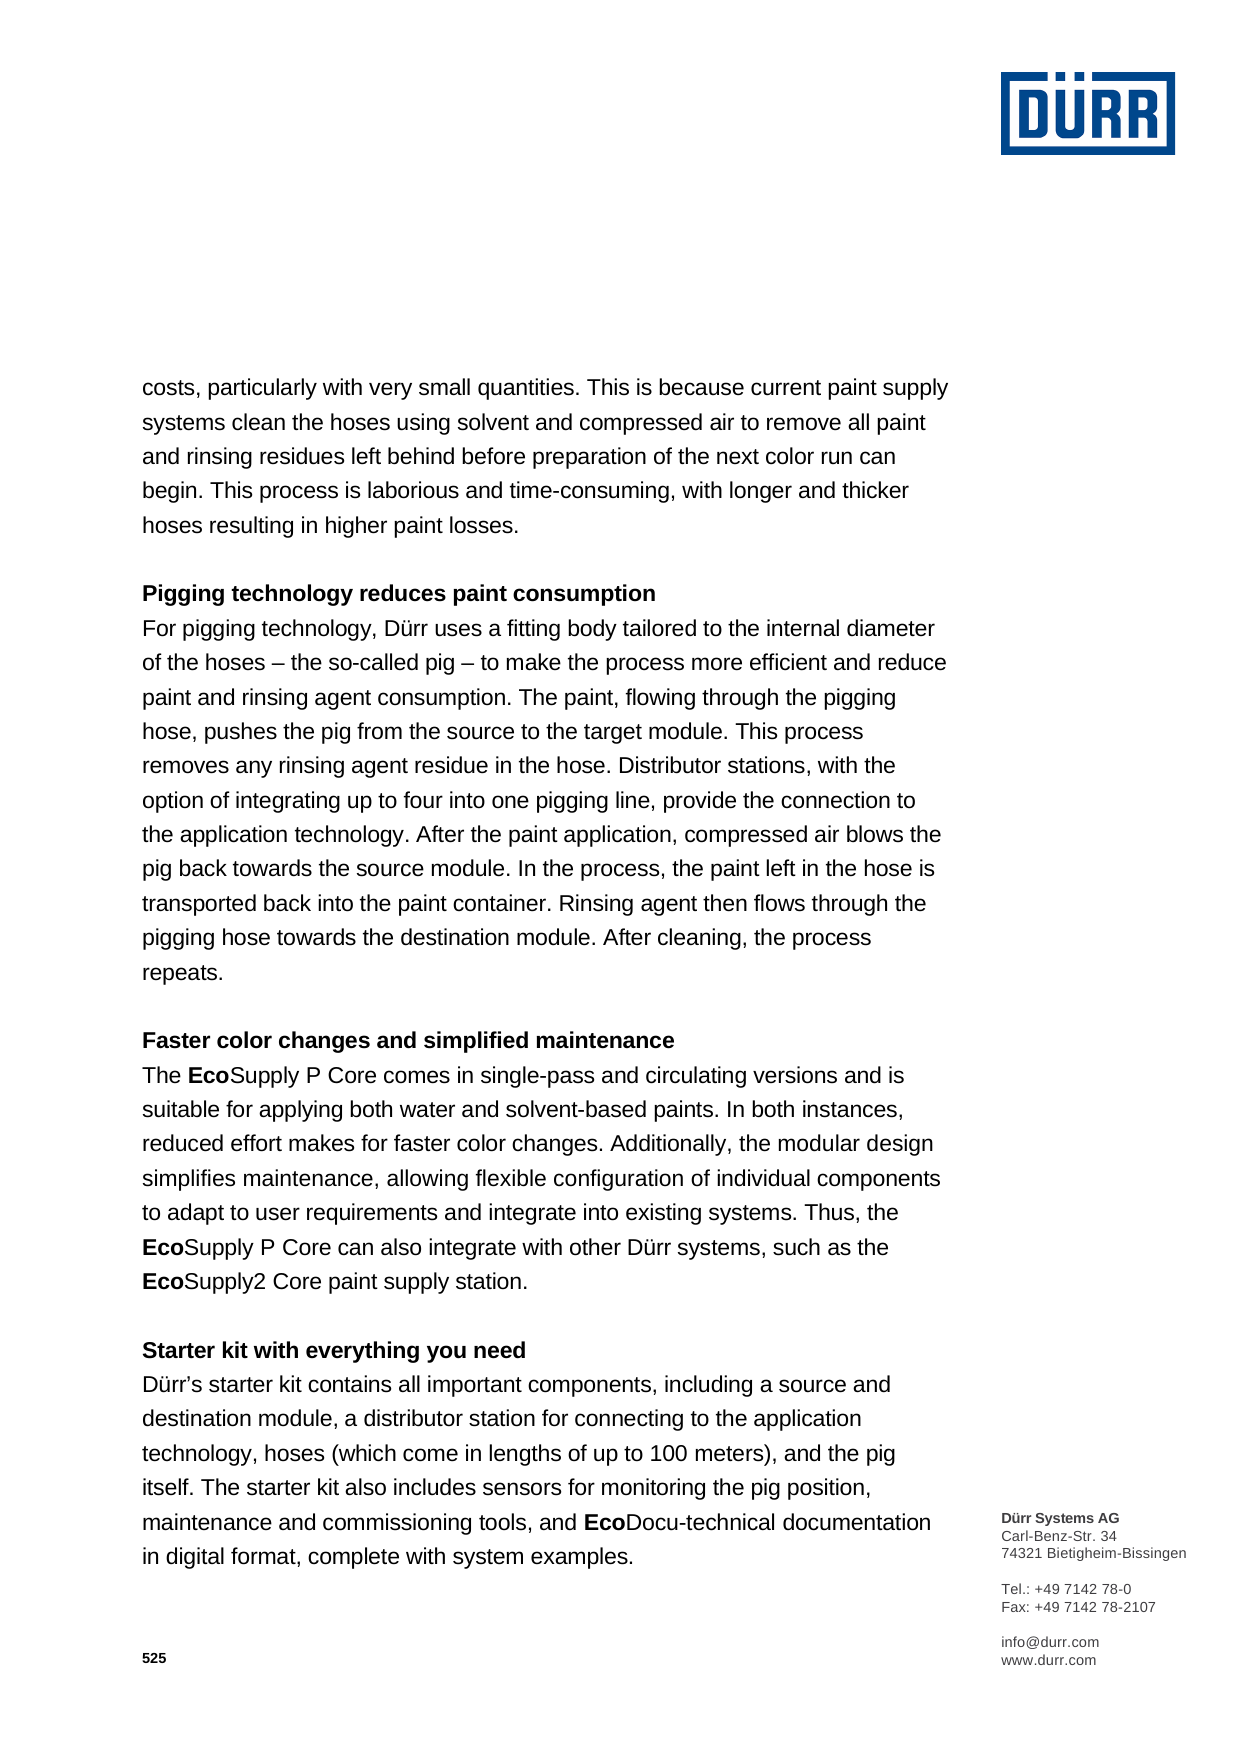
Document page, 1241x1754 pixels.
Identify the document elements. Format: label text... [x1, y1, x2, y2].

text Starter kit with everything you need [142, 1329, 951, 1363]
text Dürr’s starter kit contains all important components, including a source and destination module, a distributor station for connecting to the application technology, hoses (which come in lengths of up to 100 meters), and the pig itself. The starter kit also includes sensors for monitoring the pig position, maintenance and commissioning tools, and EcoDocu-technical documentation in digital format, complete with system examples. [142, 1363, 951, 1569]
picture [1001, 72, 1175, 155]
text The EcoSupply P Core comes in single-pass and circulating versions and is suitable for applying both water and solvent-based paints. In both instances, reduced effort makes for faster color changes. Additionally, the modular design simplifies maintenance, allowing flexible configuration of individual components to adapt to user requirements and integrate into existing systems. Thus, the EcoSupply P Core can also integrate with other Dürr systems, such as the EcoSupply2 Core paint supply station. [142, 1054, 951, 1294]
text Pigging technology reduces paint consumption [142, 572, 951, 607]
text Faster color changes and simplified maintenance [142, 1019, 951, 1054]
text For pigging technology, Dürr uses a fitting body tailored to the internal diameter of the hoses – the so-called pig – to make the process more efficient and reduce paint and rinsing agent consumption. The paint, flowing through the pigging hose, pushes the pig from the source to the target module. This process removes any rinsing agent residue in the hose. Distributor stations, with the option of integrating up to four into one pigging line, provide the connection to the application technology. After the paint application, compressed air blows the pig back towards the source module. In the process, the paint left in the hose is transported back into the paint container. Rinsing agent then flows through the pigging hose towards the destination module. After cleaning, the process repeats. [142, 607, 951, 985]
